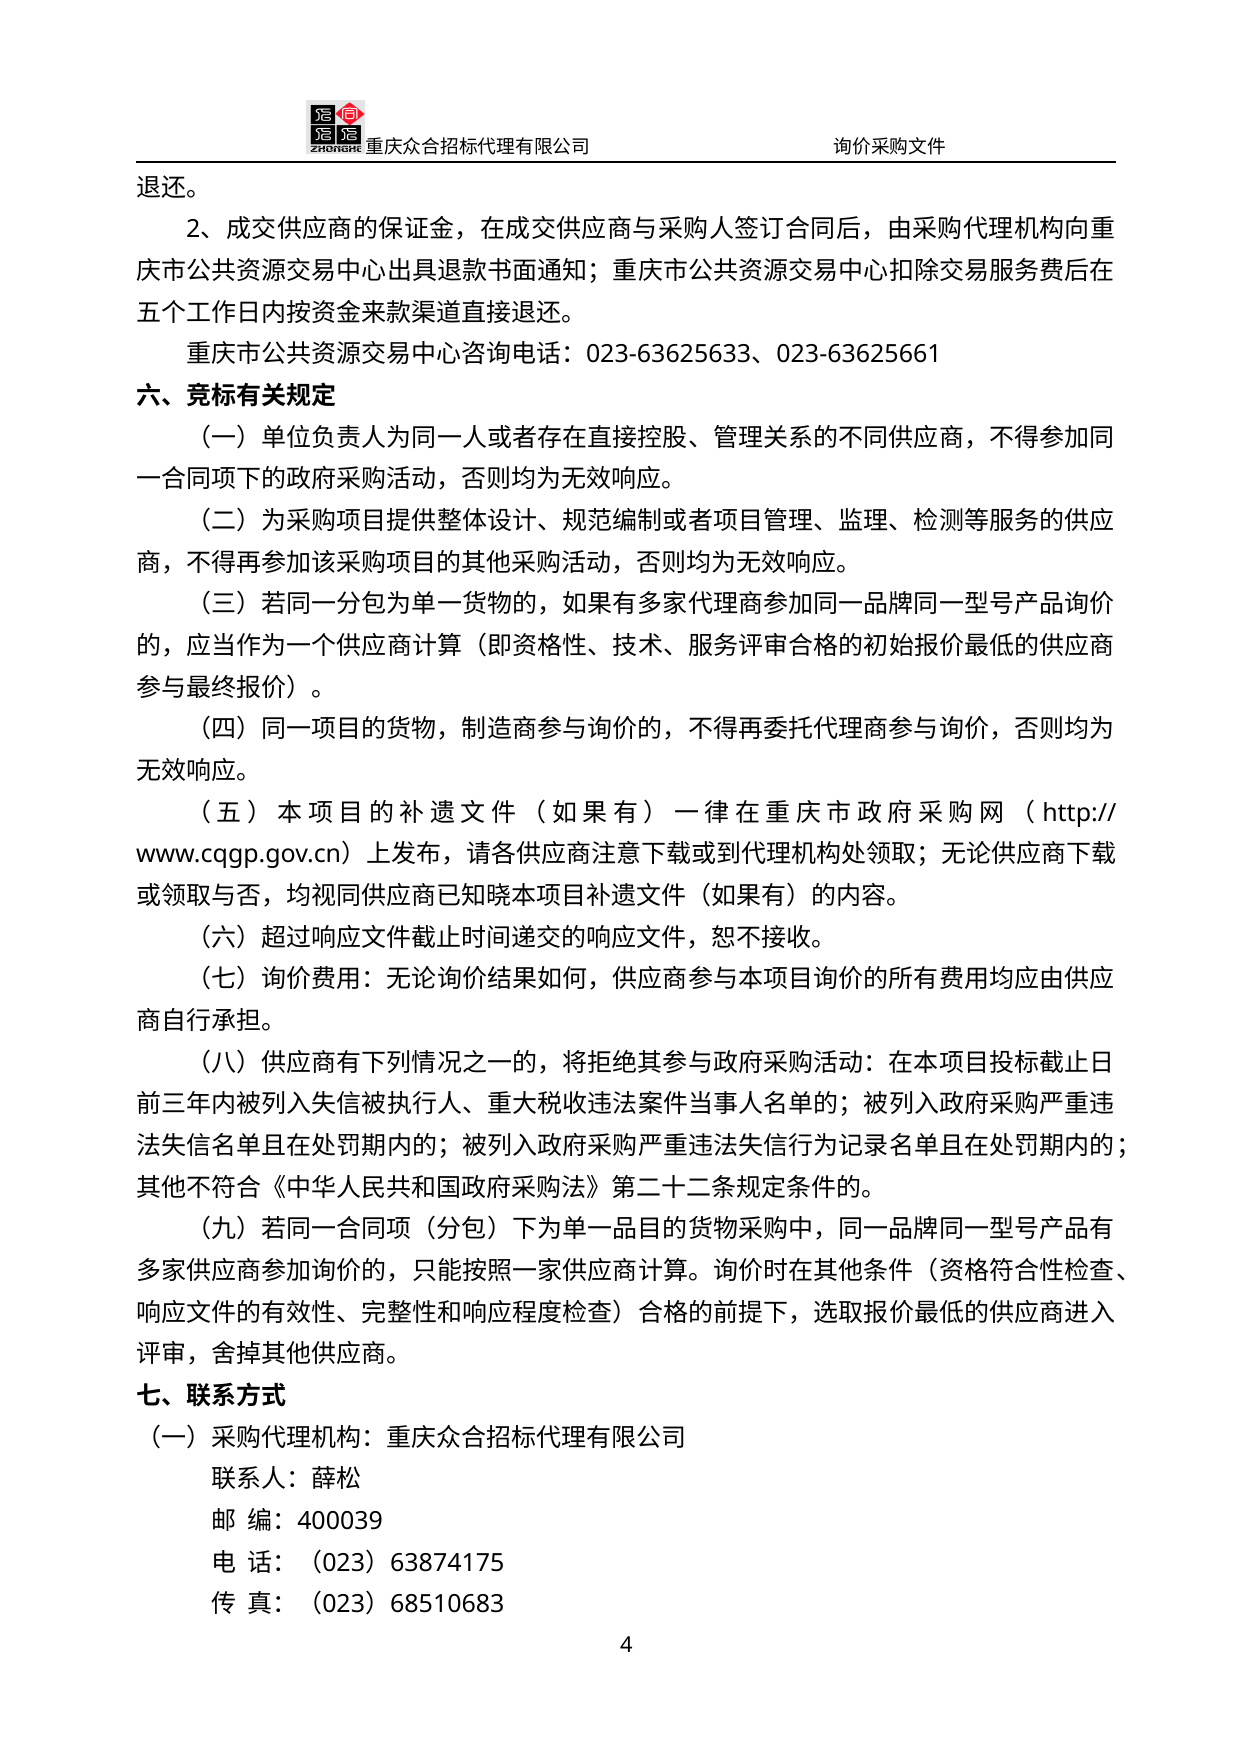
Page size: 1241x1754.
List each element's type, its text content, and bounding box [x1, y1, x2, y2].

text 邮 编：400039 [136, 1496, 1116, 1538]
text （一）采购代理机构：重庆众合招标代理有限公司 [136, 1413, 1116, 1454]
text （四）同一项目的货物，制造商参与询价的，不得再委托代理商参与询价，否则均为无效响应。 [136, 704, 1116, 788]
subtitle 六、竞标有关规定 [136, 371, 1116, 413]
text （一）单位负责人为同一人或者存在直接控股、管理关系的不同供应商，不得参加同一合同项下的政府采购活动，否则均为无效响应。 [136, 413, 1116, 496]
text （八）供应商有下列情况之一的，将拒绝其参与政府采购活动：在本项目投标截止日前三年内被列入失信被执行人、重大税收违法案件当事人名单的；被列入政府采购严重违法失信名单且在处罚期内的；被列入政府采购严重违法失信行为记录名单且在处罚期内的；其他不符合《中华人民共和国政府采购法》第二十二条规定条件的。 [136, 1038, 1116, 1204]
text （三）若同一分包为单一货物的，如果有多家代理商参加同一品牌同一型号产品询价的，应当作为一个供应商计算（即资格性、技术、服务评审合格的初始报价最低的供应商参与最终报价）。 [136, 579, 1116, 704]
text （二）为采购项目提供整体设计、规范编制或者项目管理、监理、检测等服务的供应商，不得再参加该采购项目的其他采购活动，否则均为无效响应。 [136, 496, 1116, 579]
text （九）若同一合同项（分包）下为单一品目的货物采购中，同一品牌同一型号产品有多家供应商参加询价的，只能按照一家供应商计算。询价时在其他条件（资格符合性检查、响应文件的有效性、完整性和响应程度检查）合格的前提下，选取报价最低的供应商进入评审，舍掉其他供应商。 [136, 1204, 1116, 1371]
text 2、成交供应商的保证金，在成交供应商与采购人签订合同后，由采购代理机构向重庆市公共资源交易中心出具退款书面通知；重庆市公共资源交易中心扣除交易服务费后在五个工作日内按资金来款渠道直接退还。 [136, 204, 1116, 329]
text （七）询价费用：无论询价结果如何，供应商参与本项目询价的所有费用均应由供应商自行承担。 [136, 954, 1116, 1038]
text 传 真：（023）68510683 [136, 1579, 1116, 1621]
text （五）本项目的补遗文件（如果有）一律在重庆市政府采购网（http://www.cqgp.gov.cn）上发布，请各供应商注意下载或到代理机构处领取；无论供应商下载或领取与否，均视同供应商已知晓本项目补遗文件（如果有）的内容。 [136, 788, 1116, 913]
text 1、未成交供应商的保证金，在成交通知书发放后，由采购代理机构向重庆市公共资源交易中心出具退款书面通知；重庆市公共资源交易中心在五个工作日内按来款渠道直接退还。 [136, 163, 1116, 204]
text 电 话：（023）63874175 [136, 1538, 1116, 1579]
subtitle 七、联系方式 [136, 1371, 1116, 1413]
text （六）超过响应文件截止时间递交的响应文件，恕不接收。 [136, 913, 1116, 954]
text 重庆市公共资源交易中心咨询电话：023-63625633、023-63625661 [136, 329, 1116, 371]
picture [305, 100, 366, 154]
text 联系人：薛松 [136, 1454, 1116, 1496]
